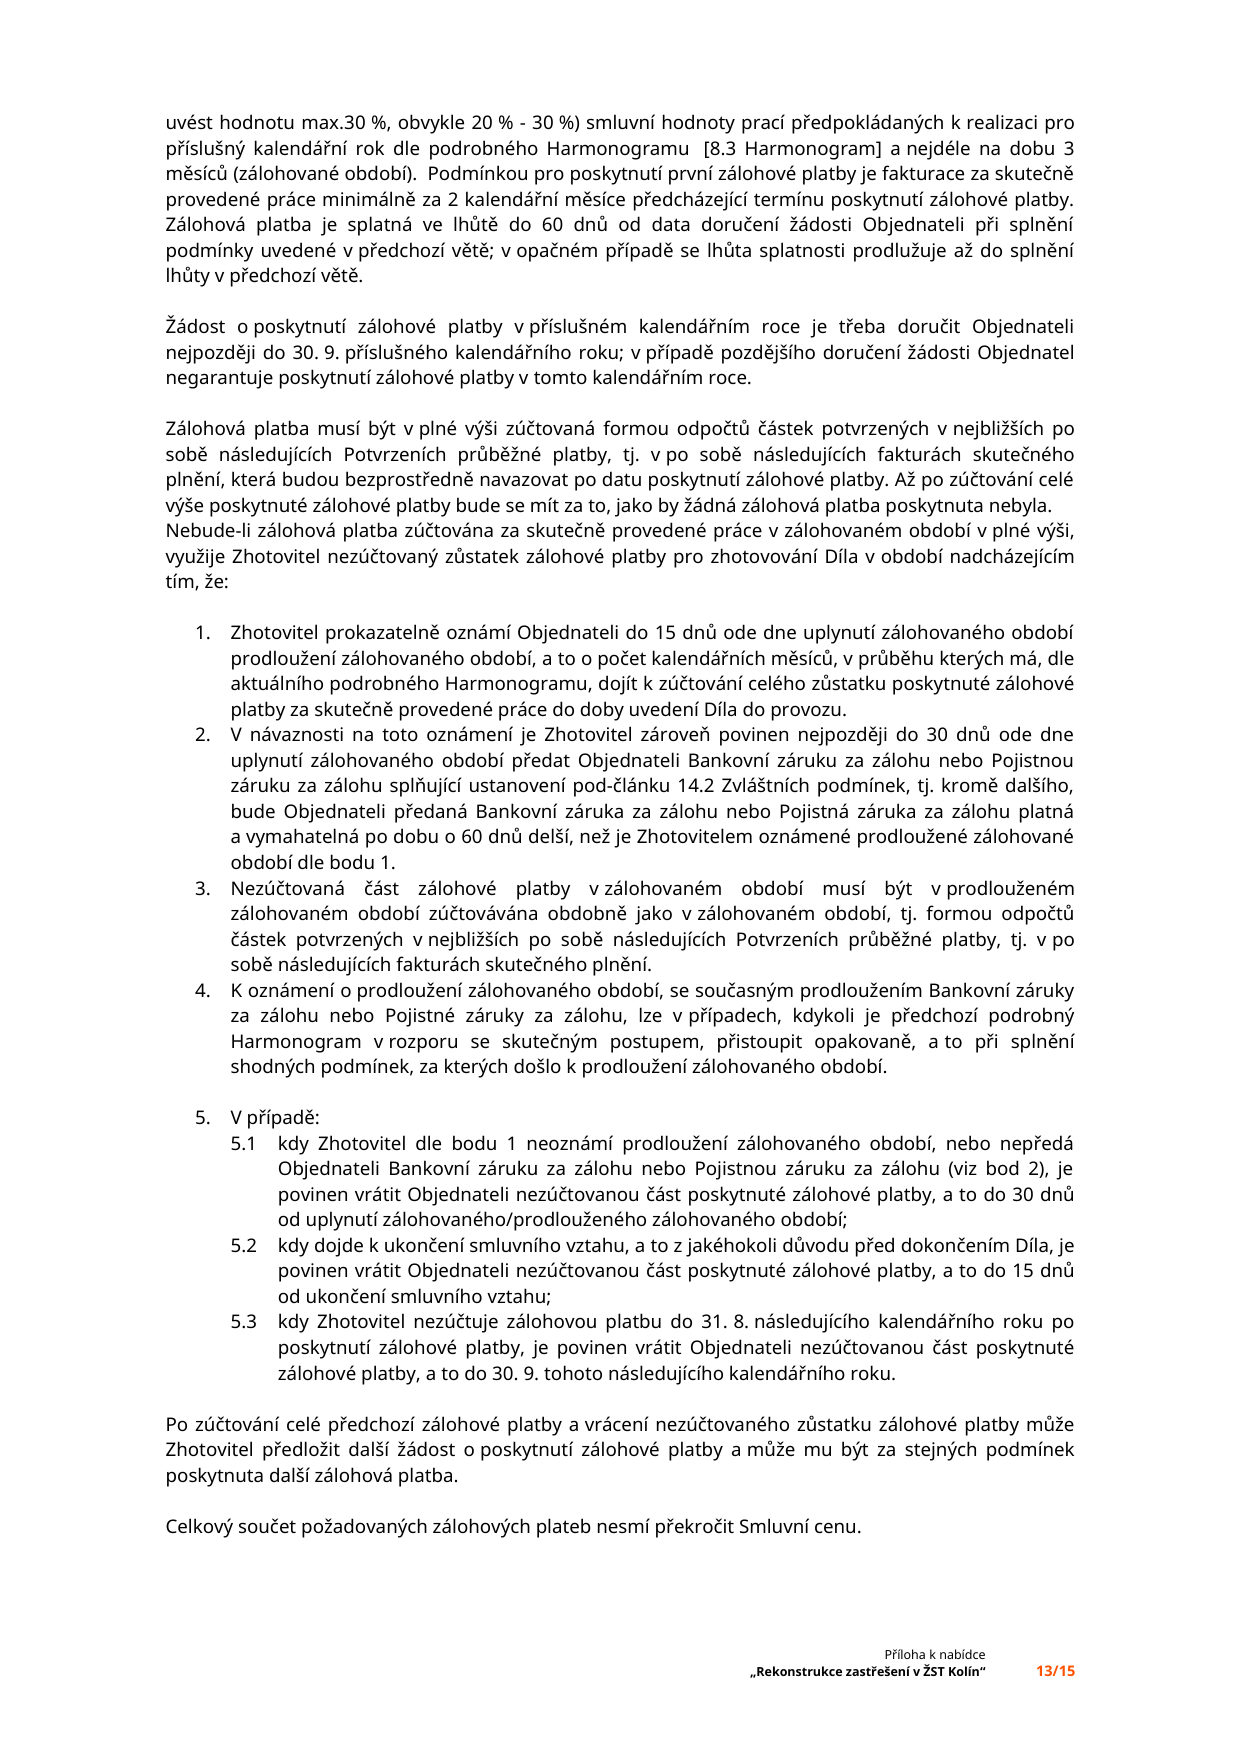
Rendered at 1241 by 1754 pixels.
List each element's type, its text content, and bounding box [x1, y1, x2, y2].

list K oznámení o prodloužení zálohovaného období, se současným prodloužením Bankovní záruky za zálohu nebo Pojistné záruky za zálohu, lze v případech, kdykoli je předchozí podrobný Harmonogram v rozporu se skutečným postupem, přistoupit opakovaně, a to při splnění shodných podmínek, za kterých došlo k prodloužení zálohovaného období. [195, 977, 1075, 1079]
text Zálohová platba musí být v plné výši zúčtovaná formou odpočtů částek potvrzených v nejbližších po sobě následujících Potvrzeních průběžné platby, tj. v po sobě následujících fakturách skutečného plnění, která budou bezprostředně navazovat po datu poskytnutí zálohové platby. Až po zúčtování celé výše poskytnuté zálohové platby bude se mít za to, jako by žádná zálohová platba poskytnuta nebyla. [165, 416, 1075, 518]
text Celkový součet požadovaných zálohových plateb nesmí překročit Smluvní cenu. [165, 1513, 1075, 1538]
text Žádost o poskytnutí zálohové platby v příslušném kalendářním roce je třeba doručit Objednateli nejpozději do 30. 9. příslušného kalendářního roku; v případě pozdějšího doručení žádosti Objednatel negarantuje poskytnutí zálohové platby v tomto kalendářním roce. [165, 313, 1075, 390]
list kdy Zhotovitel dle bodu 1 neoznámí prodloužení zálohovaného období, nebo nepředá Objednateli Bankovní záruku za zálohu nebo Pojistnou záruku za zálohu (viz bod 2), je povinen vrátit Objednateli nezúčtovanou část poskytnuté zálohové platby, a to do 30 dnů od uplynutí zálohovaného/prodlouženého zálohovaného období; [230, 1130, 1075, 1232]
list V případě: [195, 1104, 1075, 1130]
list kdy Zhotovitel nezúčtuje zálohovou platbu do 31. 8. následujícího kalendářního roku po poskytnutí zálohové platby, je povinen vrátit Objednateli nezúčtovanou část poskytnuté zálohové platby, a to do 30. 9. tohoto následujícího kalendářního roku. [230, 1309, 1075, 1385]
list Zhotovitel prokazatelně oznámí Objednateli do 15 dnů ode dne uplynutí zálohovaného období prodloužení zálohovaného období, a to o počet kalendářních měsíců, v průběhu kterých má, dle aktuálního podrobného Harmonogramu, dojít k zúčtování celého zůstatku poskytnuté zálohové platby za skutečně provedené práce do doby uvedení Díla do provozu. [195, 620, 1075, 722]
list V návaznosti na toto oznámení je Zhotovitel zároveň povinen nejpozději do 30 dnů ode dne uplynutí zálohovaného období předat Objednateli Bankovní záruku za zálohu nebo Pojistnou záruku za zálohu splňující ustanovení pod-článku 14.2 Zvláštních podmínek, tj. kromě dalšího, bude Objednateli předaná Bankovní záruka za zálohu nebo Pojistná záruka za zálohu platná a vymahatelná po dobu o 60 dnů delší, než je Zhotovitelem oznámené prodloužené zálohované období dle bodu 1. [195, 722, 1075, 875]
text Nebude-li zálohová platba zúčtována za skutečně provedené práce v zálohovaném období v plné výši, využije Zhotovitel nezúčtovaný zůstatek zálohové platby pro zhotovování Díla v období nadcházejícím tím, že: [165, 518, 1075, 594]
list kdy dojde k ukončení smluvního vztahu, a to z jakéhokoli důvodu před dokončením Díla, je povinen vrátit Objednateli nezúčtovanou část poskytnuté zálohové platby, a to do 15 dnů od ukončení smluvního vztahu; [230, 1232, 1075, 1309]
text Po zúčtování celé předchozí zálohové platby a vrácení nezúčtovaného zůstatku zálohové platby může Zhotovitel předložit další žádost o poskytnutí zálohové platby a může mu být za stejných podmínek poskytnuta další zálohová platba. [165, 1411, 1075, 1487]
list Nezúčtovaná část zálohové platby v zálohovaném období musí být v prodlouženém zálohovaném období zúčtovávána obdobně jako v zálohovaném období, tj. formou odpočtů částek potvrzených v nejbližších po sobě následujících Potvrzeních průběžné platby, tj. v po sobě následujících fakturách skutečného plnění. [195, 875, 1075, 977]
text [165, 109, 1075, 288]
